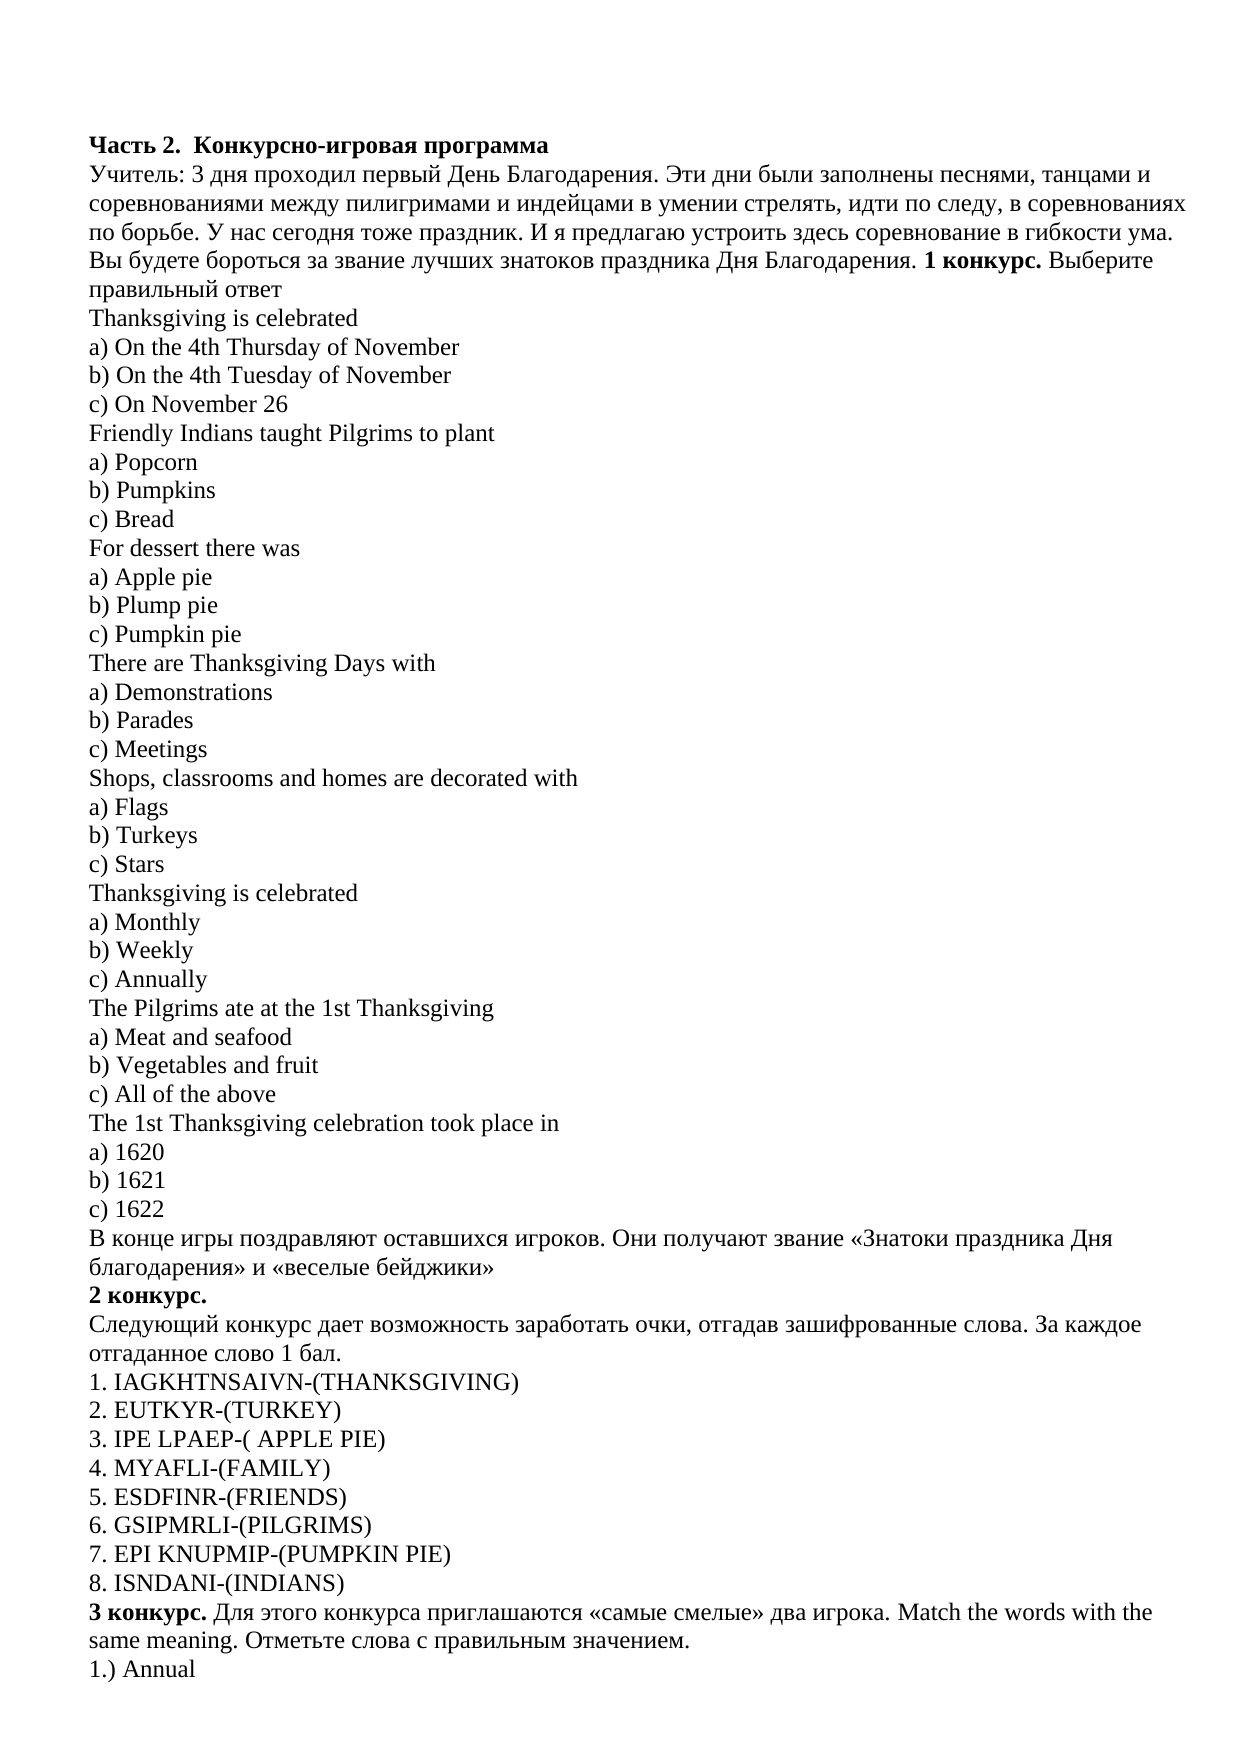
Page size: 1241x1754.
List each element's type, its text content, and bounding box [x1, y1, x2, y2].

text Часть 2. Конкурсно-игровая программа [89, 131, 1196, 159]
text b) Parades [89, 706, 1196, 734]
text b) Turkeys [89, 821, 1196, 849]
text c) Bread [89, 504, 1196, 533]
text a) Flags [89, 792, 1196, 821]
text c) Meetings [89, 734, 1196, 763]
text a) Monthly [89, 907, 1196, 936]
text b) 1621 [89, 1166, 1196, 1194]
text Следующий конкурс дает возможность заработать очки, отгадав зашифрованные слова. За каждое отгаданное слово 1 бал. [89, 1309, 1196, 1367]
text The 1st Thanksgiving celebration took place in [89, 1108, 1196, 1137]
text c) On November 26 [89, 389, 1196, 418]
text 1. IAGKHTNSAIVN-(THANKSGIVING) [89, 1367, 1196, 1396]
text Shops, classrooms and homes are decorated with [89, 763, 1196, 792]
text 4. MYAFLI-(FAMILY) [89, 1453, 1196, 1482]
text b) Vegetables and fruit [89, 1051, 1196, 1079]
text c) Pumpkin pie [89, 619, 1196, 648]
text 3 конкурс. Для этого конкурса приглашаются «самые смелые» два игрока. Match the words with the same meaning. Отметьте слова с правильным значением. [89, 1597, 1196, 1654]
text b) Plump pie [89, 591, 1196, 619]
text Учитель: 3 дня проходил первый День Благодарения. Эти дни были заполнены песнями, танцами и соревнованиями между пилигримами и индейцами в умении стрелять, идти по следу, в соревнованиях по борьбе. У нас сегодня тоже праздник. И я предлагаю устроить здесь соревнование в гибкости ума. Вы будете бороться за звание лучших знатоков праздника Дня Благодарения. 1 конкурс. Выберите правильный ответ [89, 159, 1196, 303]
text a) Apple pie [89, 562, 1196, 591]
text a) Popcorn [89, 447, 1196, 476]
text a) Meat and seafood [89, 1022, 1196, 1051]
text 2. EUTKYR-(TURKEY) [89, 1396, 1196, 1424]
text 3. IPE LPAEP-( APPLE PIE) [89, 1424, 1196, 1453]
text Thanksgiving is celebrated [89, 303, 1196, 332]
text a) Demonstrations [89, 677, 1196, 706]
text b) Weekly [89, 936, 1196, 964]
text For dessert there was [89, 533, 1196, 562]
text There are Thanksgiving Days with [89, 648, 1196, 677]
text The Pilgrims ate at the 1st Thanksgiving [89, 993, 1196, 1022]
text a) 1620 [89, 1137, 1196, 1166]
text 6. GSIPMRLI-(PILGRIMS) [89, 1511, 1196, 1539]
text a) On the 4th Thursday of November [89, 332, 1196, 361]
text 8. ISNDANI-(INDIANS) [89, 1568, 1196, 1597]
text b) On the 4th Tuesday of November [89, 361, 1196, 389]
text b) Pumpkins [89, 476, 1196, 504]
text 7. EPI KNUPMIP-(PUMPKIN PIE) [89, 1539, 1196, 1568]
text c) 1622 [89, 1194, 1196, 1223]
text 5. ESDFINR-(FRIENDS) [89, 1482, 1196, 1511]
text В конце игры поздравляют оставшихся игроков. Они получают звание «Знатоки праздника Дня благодарения» и «веселые бейджики» [89, 1223, 1196, 1281]
text c) Stars [89, 849, 1196, 878]
text 1.) Annual [89, 1654, 1196, 1683]
text Friendly Indians taught Pilgrims to plant [89, 418, 1196, 447]
text 2 конкурс. [89, 1281, 1196, 1309]
text c) All of the above [89, 1079, 1196, 1108]
text Thanksgiving is celebrated [89, 878, 1196, 907]
text c) Annually [89, 964, 1196, 993]
